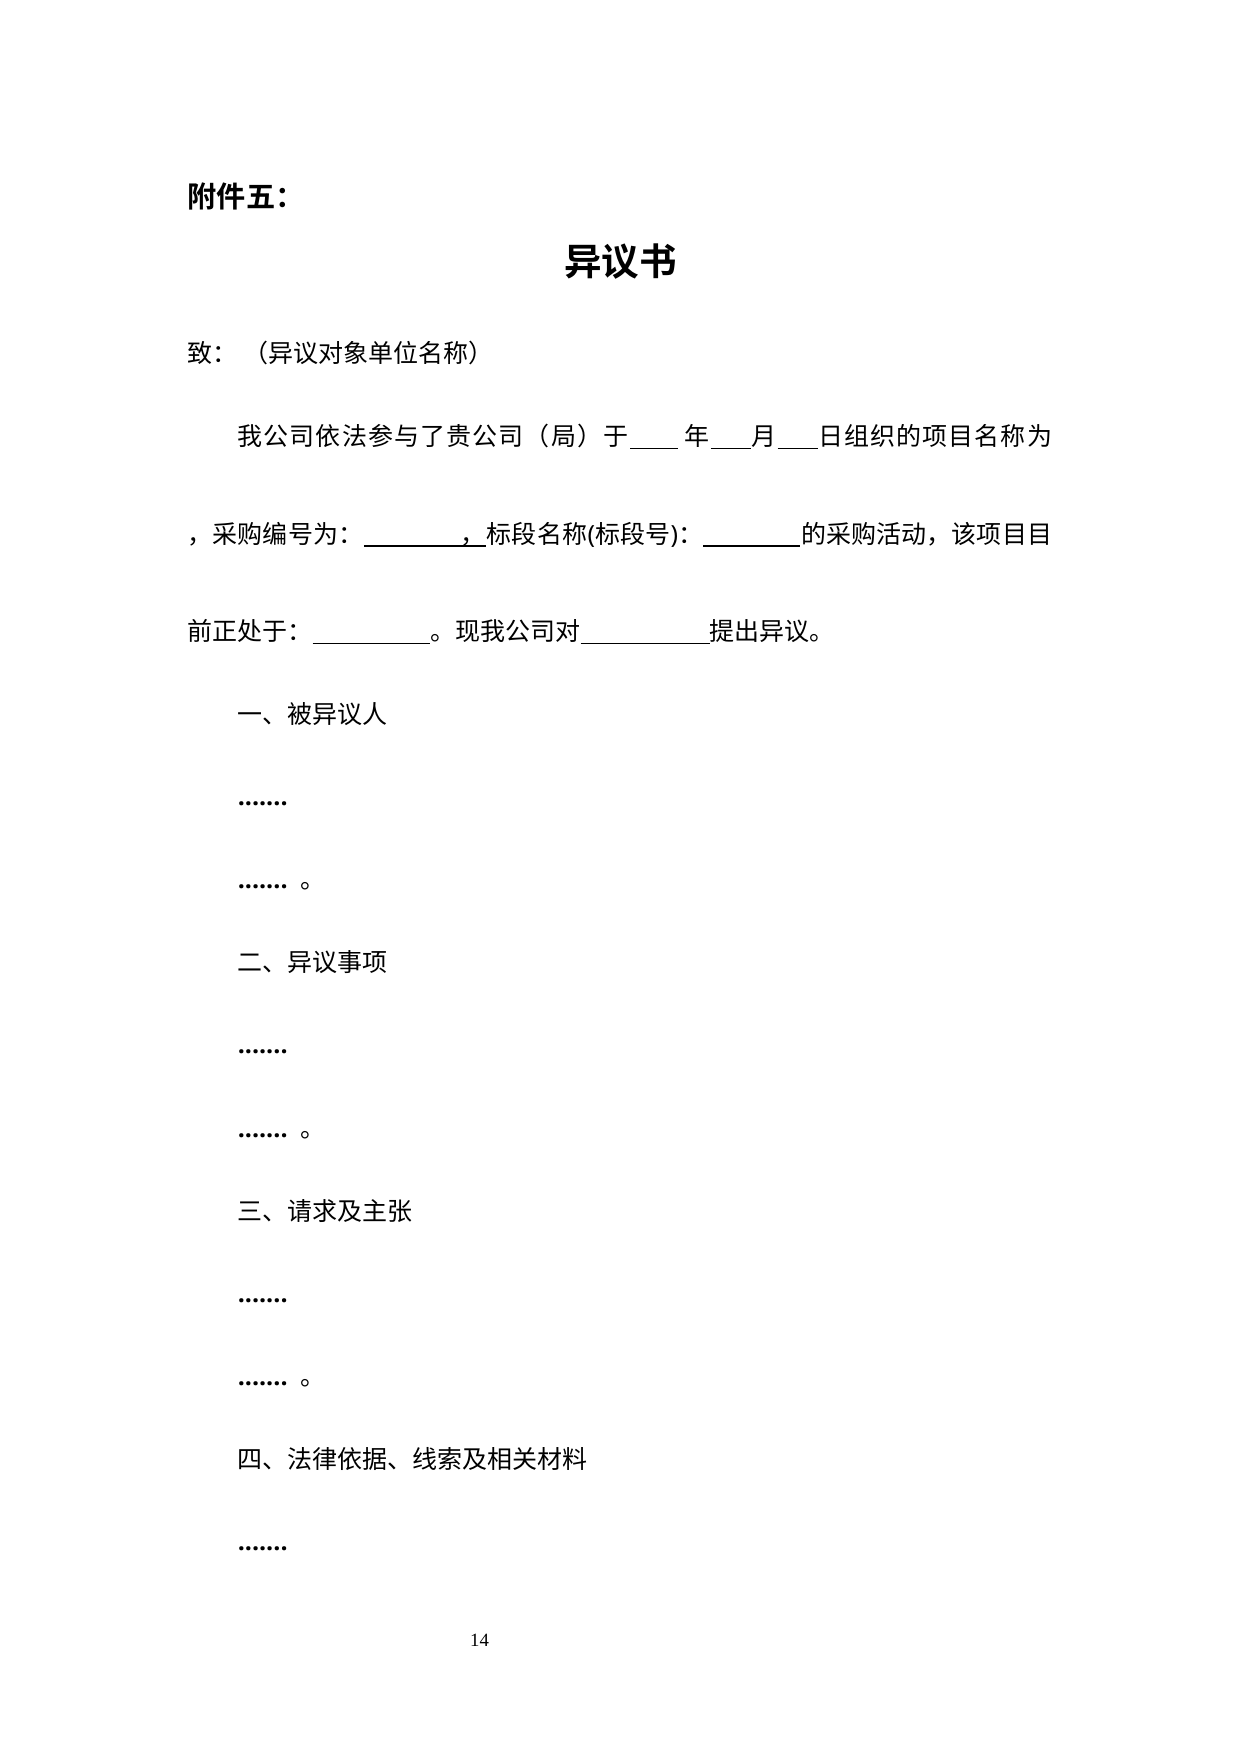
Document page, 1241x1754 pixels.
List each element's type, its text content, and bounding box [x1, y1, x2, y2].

text 四、法律依据、线索及相关材料 [187, 1425, 1053, 1490]
text 二、异议事项 [187, 928, 1053, 993]
text 我公司依法参与了贵公司（局）于 年 月 日组织的项目名称为 ，采购编号为： ，标段名称(标段号)： 的采购活动，该项目目前正处于： 。现我公司对 提出异议。 [187, 402, 1053, 662]
text ....... [187, 1260, 1053, 1325]
text ....... 。 [187, 1094, 1053, 1159]
text 异议书 [187, 227, 1053, 292]
text 致： （异议对象单位名称） [187, 319, 1053, 384]
text ....... [187, 1012, 1053, 1077]
text ....... 。 [187, 1342, 1053, 1407]
text ....... 。 [187, 845, 1053, 910]
text 附件五： [187, 162, 1053, 227]
text ....... [187, 763, 1053, 828]
text 一、被异议人 [187, 680, 1053, 745]
text ....... [187, 1508, 1053, 1573]
text 三、请求及主张 [187, 1177, 1053, 1242]
